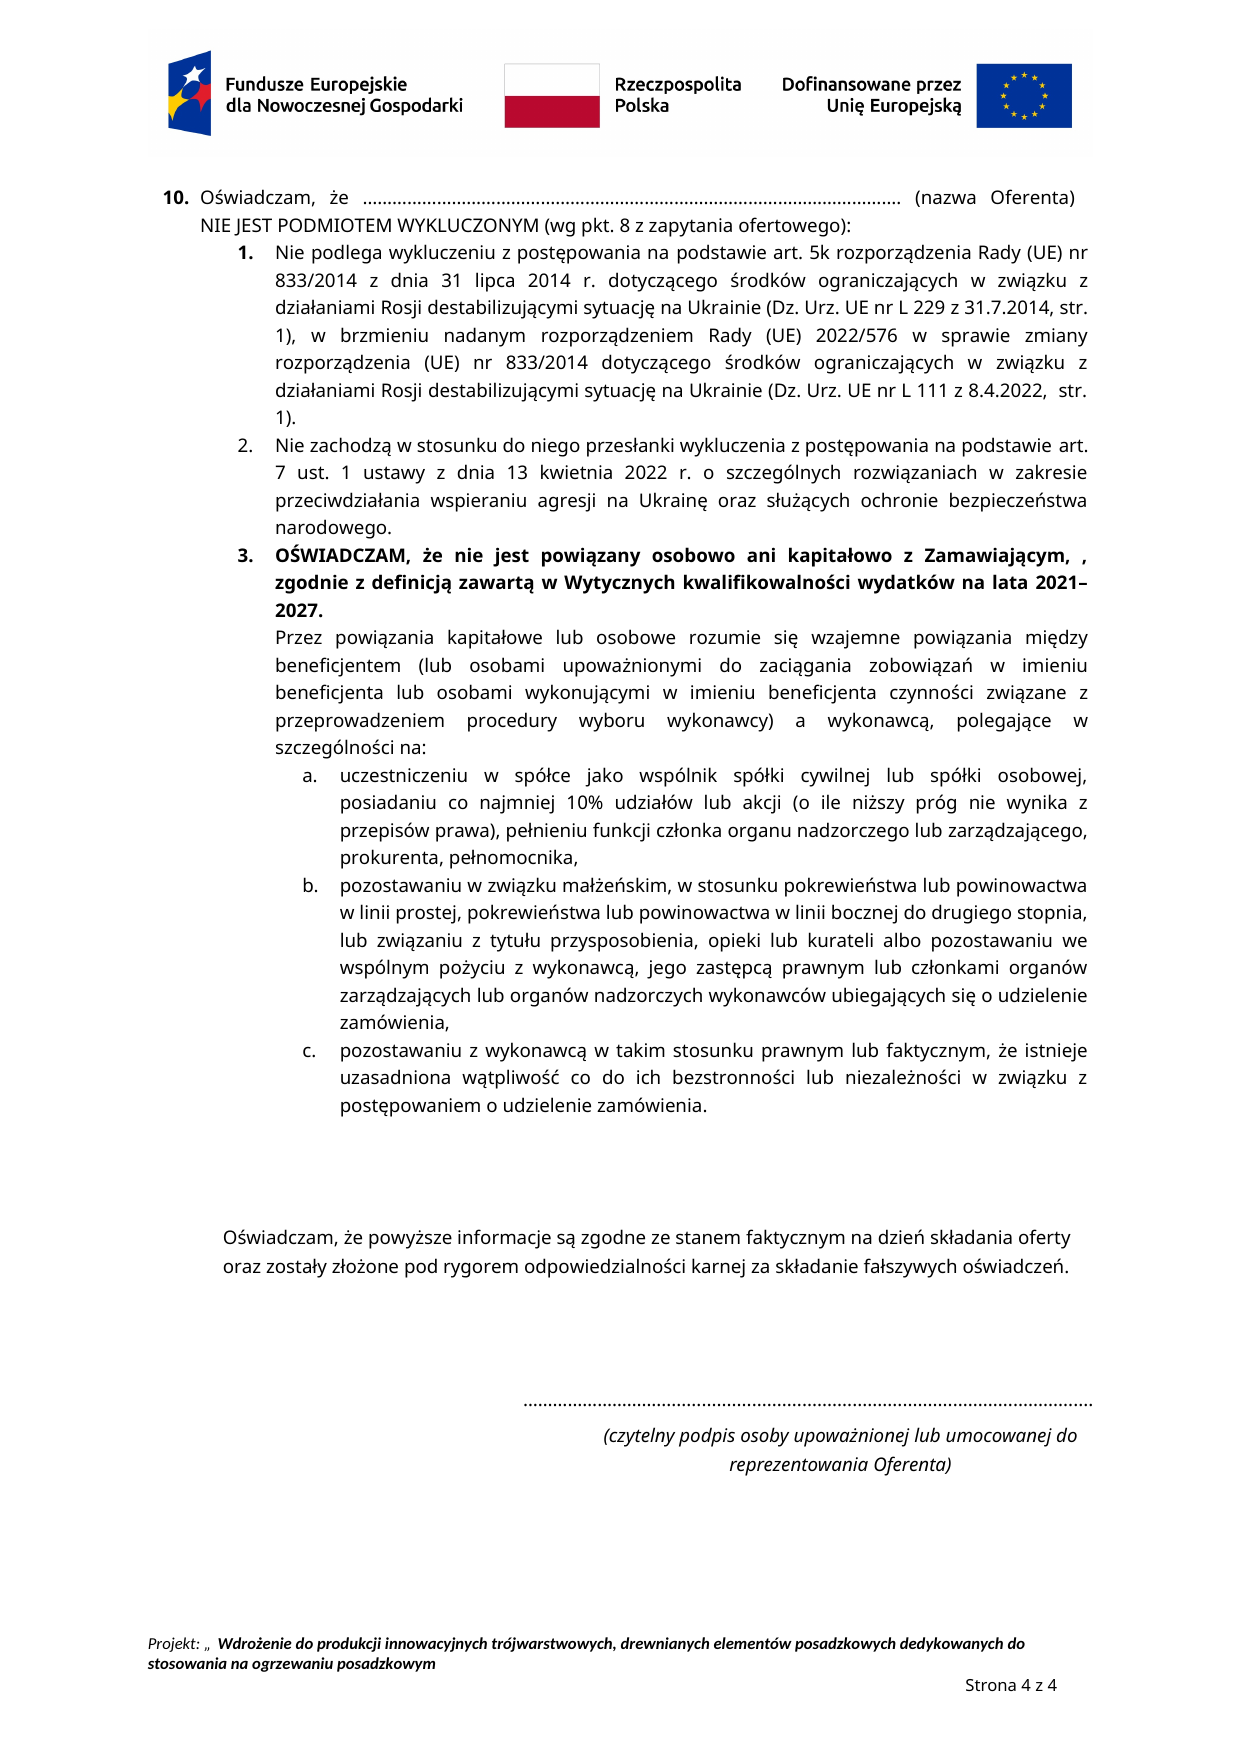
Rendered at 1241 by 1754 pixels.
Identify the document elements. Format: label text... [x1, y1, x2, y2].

list Przez powiązania kapitałowe lub osobowe rozumie się wzajemne powiązania między beneficjentem (lub osobami upoważnionymi do zaciągania zobowiązań w imieniu beneficjenta lub osobami wykonującymi w imieniu beneficjenta czynności związane z przeprowadzeniem procedury wyboru wykonawcy) a wykonawcą, polegające w szczególności na: [275, 625, 1088, 760]
list Oświadczam, że ………………………………………………………………………………………………. (nazwa Oferenta) NIE JEST PODMIOTEM WYKLUCZONYM (wg pkt. 8 z zapytania ofertowego): [162, 185, 1088, 238]
list OŚWIADCZAM, że nie jest powiązany osobowo ani kapitałowo z Zamawiającym, , zgodnie z definicją zawartą w Wytycznych kwalifikowalności wydatków na lata 2021–2027. [237, 542, 1088, 623]
list Oświadczam, że powyższe informacje są zgodne ze stanem faktycznym na dzień składania oferty oraz zostały złożone pod rygorem odpowiedzialności karnej za składanie fałszywych oświadczeń. [223, 1224, 1093, 1279]
list Nie zachodzą w stosunku do niego przesłanki wykluczenia z postępowania na podstawie art. 7 ust. 1 ustawy z dnia 13 kwietnia 2022 r. o szczególnych rozwiązaniach w zakresie przeciwdziałania wspieraniu agresji na Ukrainę oraz służących ochronie bezpieczeństwa narodowego. [237, 432, 1088, 540]
list ………………………....................................................................................... [223, 1387, 1093, 1412]
list Nie podlega wykluczeniu z postępowania na podstawie art. 5k rozporządzenia Rady (UE) nr 833/2014 z dnia 31 lipca 2014 r. dotyczącego środków ograniczających w związku z działaniami Rosji destabilizującymi sytuację na Ukrainie (Dz. Urz. UE nr L 229 z 31.7.2014, str. 1), w brzmieniu nadanym rozporządzeniem Rady (UE) 2022/576 w sprawie zmiany rozporządzenia (UE) nr 833/2014 dotyczącego środków ograniczających w związku z działaniami Rosji destabilizującymi sytuację na Ukrainie (Dz. Urz. UE nr L 111 z 8.4.2022, str. 1). [237, 240, 1088, 430]
list pozostawaniu w związku małżeńskim, w stosunku pokrewieństwa lub powinowactwa w linii prostej, pokrewieństwa lub powinowactwa w linii bocznej do drugiego stopnia, lub związaniu z tytułu przysposobienia, opieki lub kurateli albo pozostawaniu we wspólnym pożyciu z wykonawcą, jego zastępcą prawnym lub członkami organów zarządzających lub organów nadzorczych wykonawców ubiegających się o udzielenie zamówienia, [302, 872, 1088, 1035]
list pozostawaniu z wykonawcą w takim stosunku prawnym lub faktycznym, że istnieje uzasadniona wątpliwość co do ich bezstronności lub niezależności w związku z postępowaniem o udzielenie zamówienia. [302, 1037, 1088, 1118]
list uczestniczeniu w spółce jako wspólnik spółki cywilnej lub spółki osobowej, posiadaniu co najmniej 10% udziałów lub akcji (o ile niższy próg nie wynika z przepisów prawa), pełnieniu funkcji członka organu nadzorczego lub zarządzającego, prokurenta, pełnomocnika, [302, 762, 1088, 870]
picture [147, 29, 1093, 157]
text (czytelny podpis osoby upoważnionej lub umocowanej do reprezentowania Oferenta) [590, 1422, 1093, 1477]
